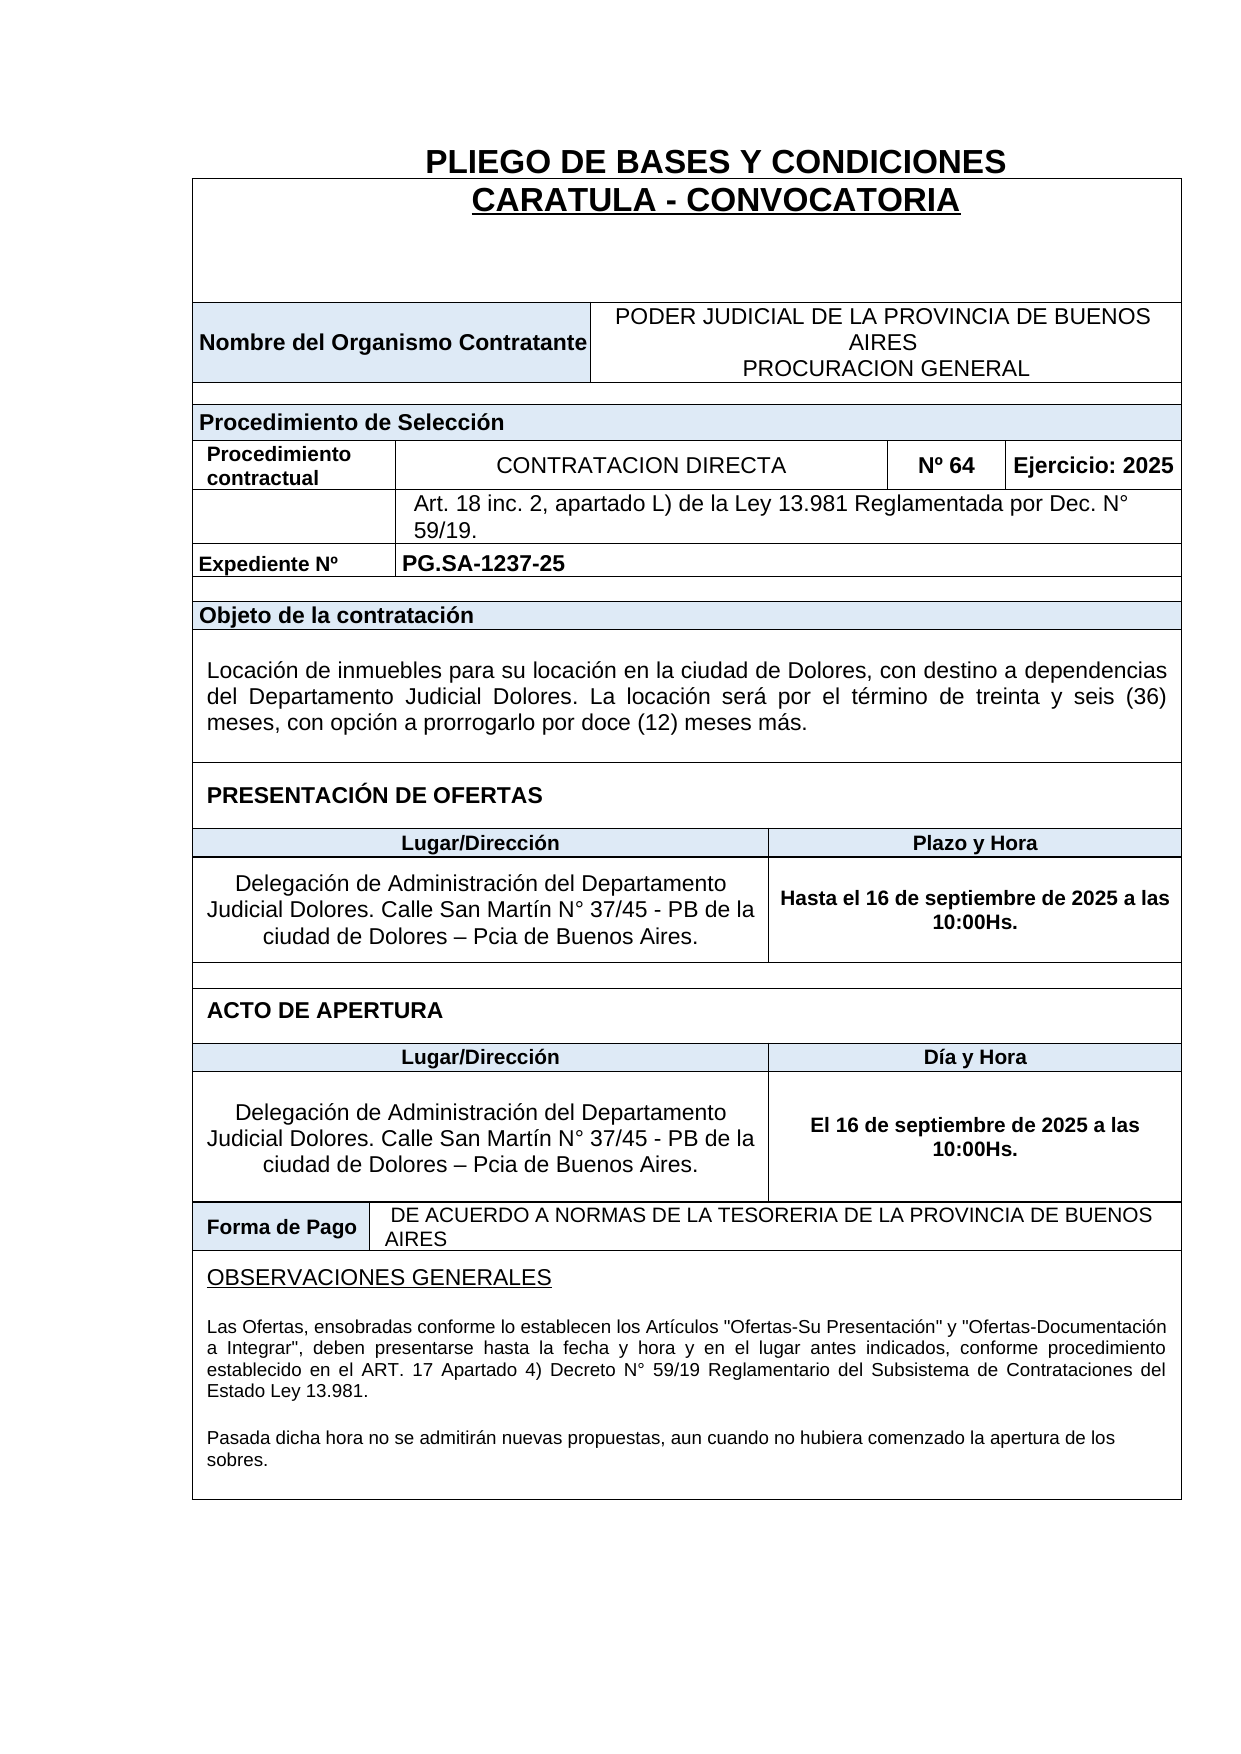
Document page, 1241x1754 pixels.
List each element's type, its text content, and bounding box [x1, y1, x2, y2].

table_cell DE ACUERDO A NORMAS DE LA TESORERIA DE LA PROVINCIA DE BUENOS AIRES [370, 1203, 1181, 1250]
table_cell Día y Hora [769, 1044, 1181, 1071]
table_cell Ejercicio: 2025 [1006, 441, 1181, 489]
table_cell Delegación de Administración del Departamento Judicial Dolores. Calle San Martín N° 37/45 - PB de la ciudad de Dolores – Pcia de Buenos Aires. [193, 858, 768, 962]
table_cell ACTO DE APERTURA [193, 989, 1181, 1042]
table_cell OBSERVACIONES GENERALES Las Ofertas, ensobradas conforme lo establecen los Artículos "Ofertas-Su Presentación" y "Ofertas-Documentación a Integrar", deben presentarse hasta la fecha y hora y en el lugar antes indicados, conforme procedimiento establecido en el ART. 17 Apartado 4) Decreto N° 59/19 Reglamentario del Subsistema de Contrataciones del Estado Ley 13.981. Pasada dicha hora no se admitirán nuevas propuestas, aun cuando no hubiera comenzado la apertura de los sobres. [193, 1251, 1181, 1499]
table_cell Nº 64 [888, 441, 1005, 489]
table_cell CONTRATACION DIRECTA [396, 441, 887, 489]
table_cell Procedimiento de Selección [193, 405, 1181, 440]
table_cell Lugar/Dirección [193, 1044, 768, 1071]
table_cell Forma de Pago [193, 1203, 369, 1250]
table_cell Art. 18 inc. 2, apartado L) de la Ley 13.981 Reglamentada por Dec. N° 59/19. [396, 490, 1181, 543]
table_cell Objeto de la contratación [193, 602, 1181, 629]
table_cell Hasta el 16 de septiembre de 2025 a las 10:00Hs. [769, 858, 1181, 962]
table_cell [193, 383, 1181, 403]
table_cell Plazo y Hora [769, 829, 1181, 856]
table_cell [193, 577, 1181, 601]
table_cell Lugar/Dirección [193, 829, 768, 856]
table_cell [193, 490, 395, 543]
table_cell Delegación de Administración del Departamento Judicial Dolores. Calle San Martín N° 37/45 - PB de la ciudad de Dolores – Pcia de Buenos Aires. [193, 1072, 768, 1201]
table_cell PODER JUDICIAL DE LA PROVINCIA DE BUENOS AIRES PROCURACION GENERAL [591, 303, 1181, 382]
table_cell Nombre del Organismo Contratante [193, 303, 590, 382]
table_header [193, 179, 1181, 302]
table_cell PG.SA-1237-25 [396, 544, 1181, 576]
table_cell Locación de inmuebles para su locación en la ciudad de Dolores, con destino a dependencias del Departamento Judicial Dolores. La locación será por el término de treinta y seis (36) meses, con opción a prorrogarlo por doce (12) meses más. [193, 630, 1181, 762]
table_cell El 16 de septiembre de 2025 a las 10:00Hs. [769, 1072, 1181, 1201]
table_cell PRESENTACIÓN DE OFERTAS [193, 763, 1181, 828]
table_cell Expediente Nº [193, 544, 395, 576]
table_cell [193, 963, 1181, 988]
table_cell Procedimiento contractual [193, 441, 395, 489]
